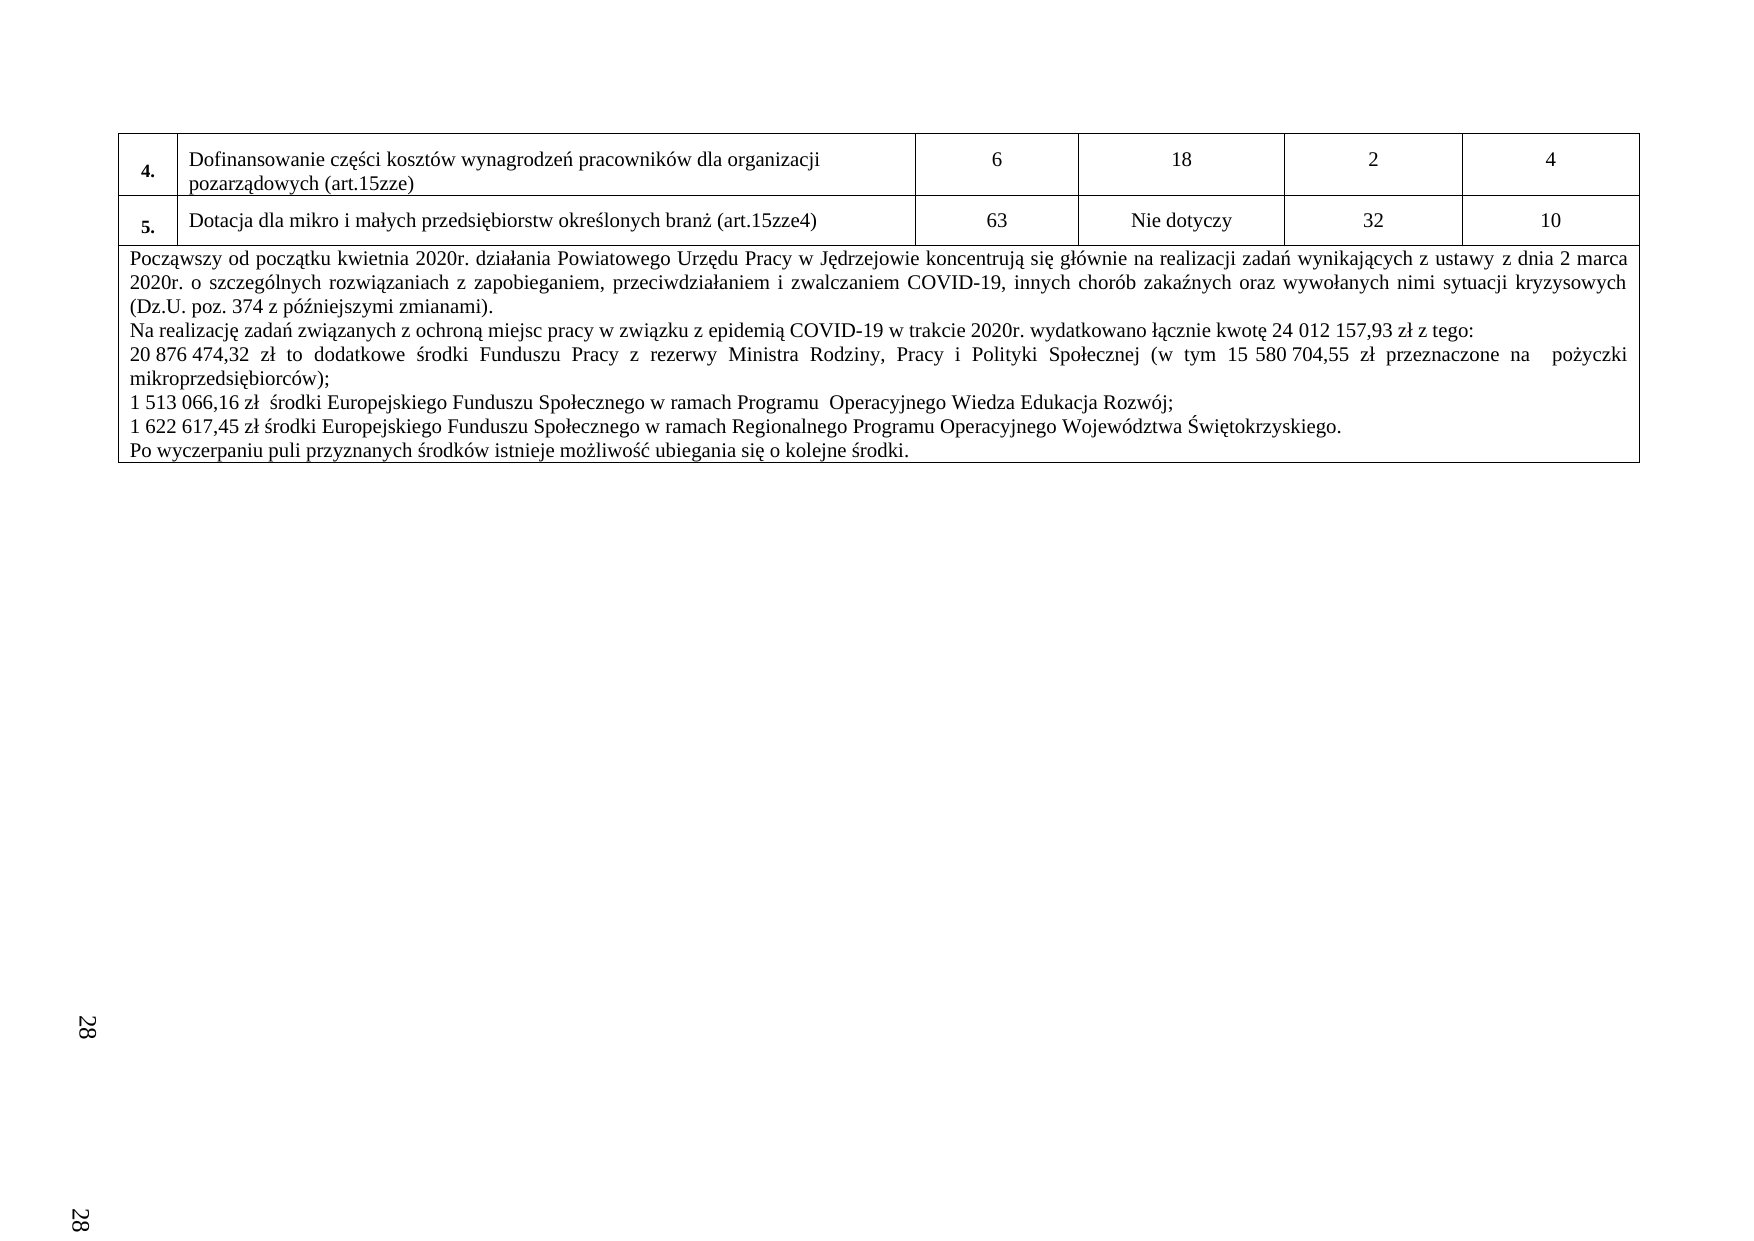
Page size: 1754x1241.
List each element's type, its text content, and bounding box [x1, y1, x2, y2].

table_cell 4 [1463, 134, 1639, 194]
table_cell 5. [119, 196, 177, 245]
table_cell Począwszy od początku kwietnia 2020r. działania Powiatowego Urzędu Pracy w Jędrzejowie koncentrują się głównie na realizacji zadań wynikających z ustawy z dnia 2 marca 2020r. o szczególnych rozwiązaniach z zapobieganiem, przeciwdziałaniem i zwalczaniem COVID-19, innych chorób zakaźnych oraz wywołanych nimi sytuacji kryzysowych (Dz.U. poz. 374 z późniejszymi zmianami). Na realizację zadań związanych z ochroną miejsc pracy w związku z epidemią COVID-19 w trakcie 2020r. wydatkowano łącznie kwotę 24 012 157,93 zł z tego: 20 876 474,32 zł to dodatkowe środki Funduszu Pracy z rezerwy Ministra Rodziny, Pracy i Polityki Społecznej (w tym 15 580 704,55 zł przeznaczone na pożyczki mikroprzedsiębiorców); 1 513 066,16 zł środki Europejskiego Funduszu Społecznego w ramach Programu Operacyjnego Wiedza Edukacja Rozwój; 1 622 617,45 zł środki Europejskiego Funduszu Społecznego w ramach Regionalnego Programu Operacyjnego Województwa Świętokrzyskiego. Po wyczerpaniu puli przyznanych środków istnieje możliwość ubiegania się o kolejne środki. [119, 246, 1639, 462]
table_cell Dotacja dla mikro i małych przedsiębiorstw określonych branż (art.15zze4) [178, 196, 915, 245]
table_cell 4. [119, 134, 177, 194]
table_cell 63 [916, 196, 1078, 245]
table_cell 32 [1285, 196, 1462, 245]
table_cell 18 [1079, 134, 1284, 194]
table_cell 6 [916, 134, 1078, 194]
table_cell Nie dotyczy [1079, 196, 1284, 245]
table_cell Dofinansowanie części kosztów wynagrodzeń pracowników dla organizacji pozarządowych (art.15zze) [178, 134, 915, 194]
table_cell 10 [1463, 196, 1639, 245]
table_cell 2 [1285, 134, 1462, 194]
